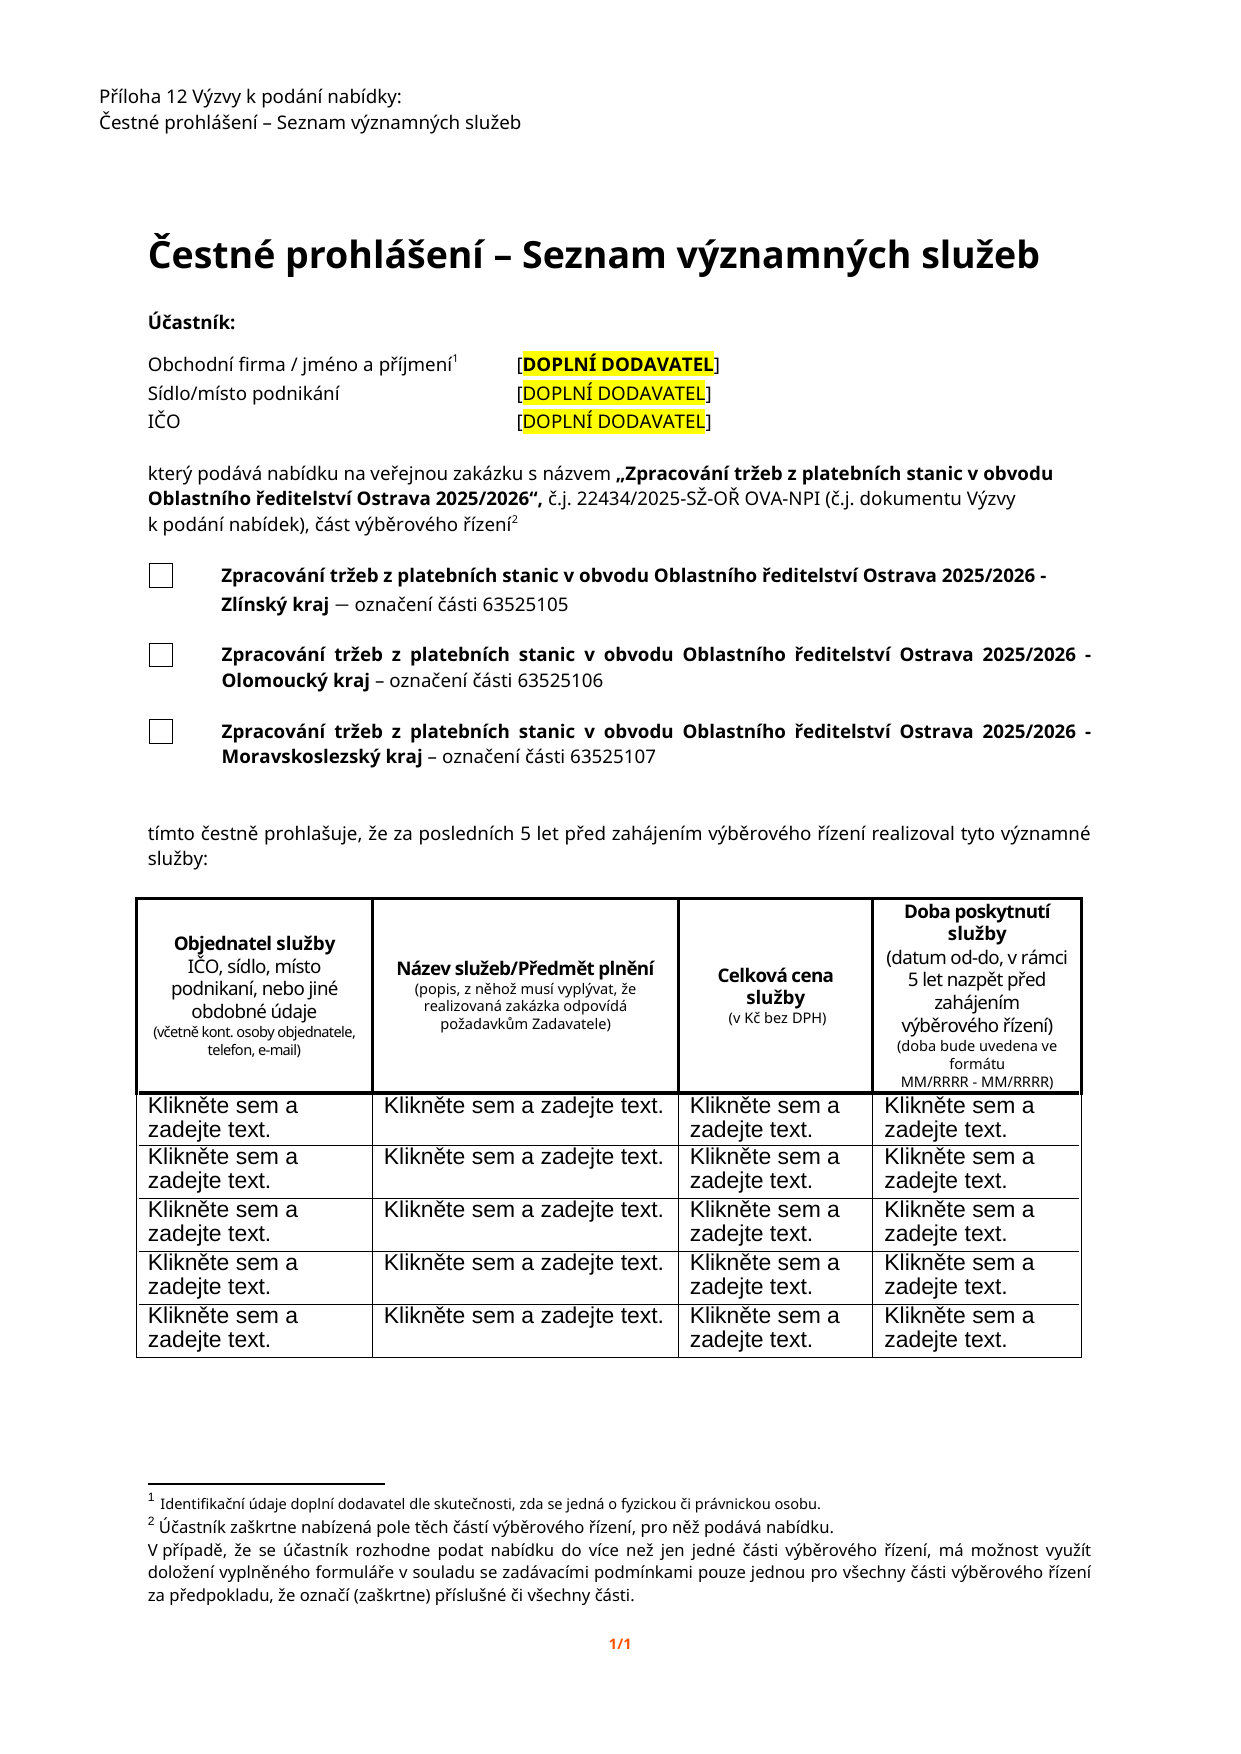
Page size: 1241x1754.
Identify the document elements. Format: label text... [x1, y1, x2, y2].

table_header Doba poskytnutí služby (datum od-do, v rámci 5 let nazpět před zahájením výběrového řízení) (doba bude uvedena ve formátu MM/RRRR - MM/RRRR) [874, 900, 1080, 1091]
text Zpracování tržeb z platebních stanic v obvodu Oblastního ředitelství Ostrava 2025/2026 - Olomoucký kraj – označení části 63525106 [148, 642, 1093, 693]
text Zpracování tržeb z platebních stanic v obvodu Oblastního ředitelství Ostrava 2025/2026 - Moravskoslezský kraj – označení části 63525107 [148, 718, 1093, 769]
table_header Název služeb/Předmět plnění (popis, z něhož musí vyplývat, že realizovaná zakázka odpovídá požadavkům Zadavatele) [374, 900, 677, 1091]
text který podává nabídku na veřejnou zakázku s názvem „Zpracování tržeb z platebních stanic v obvodu Oblastního ředitelství Ostrava 2025/2026“, č.j. 22434/2025-SŽ-OŘ OVA-NPI (č.j. dokumentu Výzvy k podání nabídek), část výběrového řízení [148, 460, 1093, 537]
text Sídlo/místo podnikání [DOPLNÍ DODAVATEL] [148, 377, 1093, 406]
text tímto čestně prohlašuje, že za posledních 5 let před zahájením výběrového řízení realizoval tyto významné služby: [148, 820, 1093, 871]
text Obchodní firma / jméno a příjmení [148, 348, 1093, 377]
text IČO [148, 406, 1093, 435]
table_header Objednatel služby IČO, sídlo, místo podnikaní, nebo jiné obdobné údaje (včetně kont. osoby objednatele, telefon, e-mail) [138, 900, 371, 1091]
text Účastník: [148, 304, 1093, 335]
text Zpracování tržeb z platebních stanic v obvodu Oblastního ředitelství Ostrava 2025/2026 - Zlínský kraj – označení části 63525105 [148, 562, 1093, 617]
table_header Celková cena služby (v Kč bez DPH) [680, 900, 871, 1091]
title Čestné prohlášení – Seznam významných služeb [148, 228, 1093, 279]
